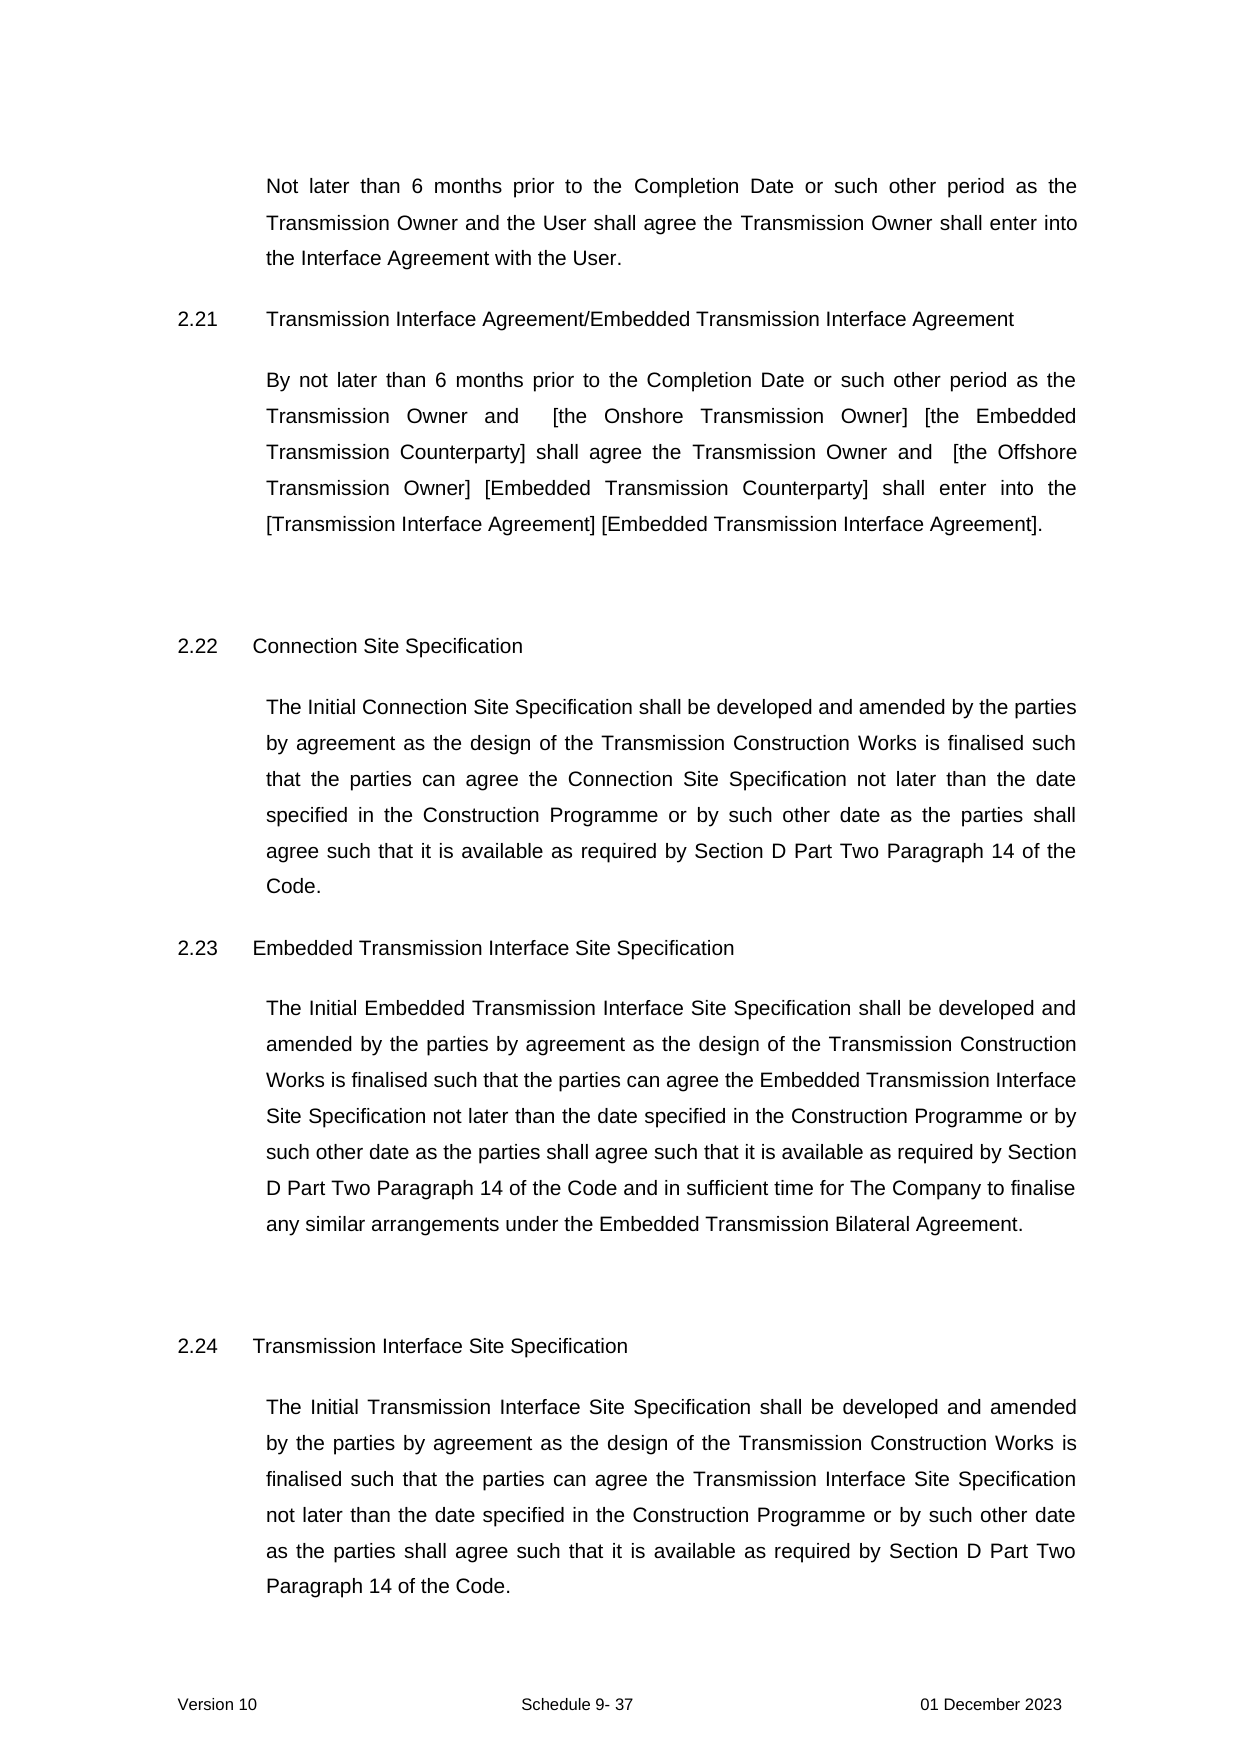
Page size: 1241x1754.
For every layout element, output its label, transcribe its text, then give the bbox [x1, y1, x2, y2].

text The Initial Embedded Transmission Interface Site Specification shall be developed and amended by the parties by agreement as the design of the Transmission Construction Works is finalised such that the parties can agree the Embedded Transmission Interface Site Specification not later than the date specified in the Construction Programme or by such other date as the parties shall agree such that it is available as required by Section D Part Two Paragraph 14 of the Code and in sufficient time for The Company to finalise any similar arrangements under the Embedded Transmission Bilateral Agreement. [266, 996, 1078, 1236]
text 2.21 Transmission Interface Agreement/Embedded Transmission Interface Agreement [177, 307, 1078, 331]
text The Initial Transmission Interface Site Specification shall be developed and amended by the parties by agreement as the design of the Transmission Construction Works is finalised such that the parties can agree the Transmission Interface Site Specification not later than the date specified in the Construction Programme or by such other date as the parties shall agree such that it is available as required by Section D Part Two Paragraph 14 of the Code. [266, 1395, 1078, 1598]
text 2.22 Connection Site Specification [177, 634, 1078, 658]
text By not later than 6 months prior to the Completion Date or such other period as the Transmission Owner and [the Onshore Transmission Owner] [the Embedded Transmission Counterparty] shall agree the Transmission Owner and [the Offshore Transmission Owner] [Embedded Transmission Counterparty] shall enter into the [Transmission Interface Agreement] [Embedded Transmission Interface Agreement]. [266, 368, 1078, 536]
text 2.24 Transmission Interface Site Specification [177, 1334, 1078, 1358]
text 2.23 Embedded Transmission Interface Site Specification [177, 935, 1078, 959]
text Not later than 6 months prior to the Completion Date or such other period as the Transmission Owner and the User shall agree the Transmission Owner shall enter into the Interface Agreement with the User. [266, 174, 1078, 270]
text The Initial Connection Site Specification shall be developed and amended by the parties by agreement as the design of the Transmission Construction Works is finalised such that the parties can agree the Connection Site Specification not later than the date specified in the Construction Programme or by such other date as the parties shall agree such that it is available as required by Section D Part Two Paragraph 14 of the Code. [266, 695, 1078, 898]
